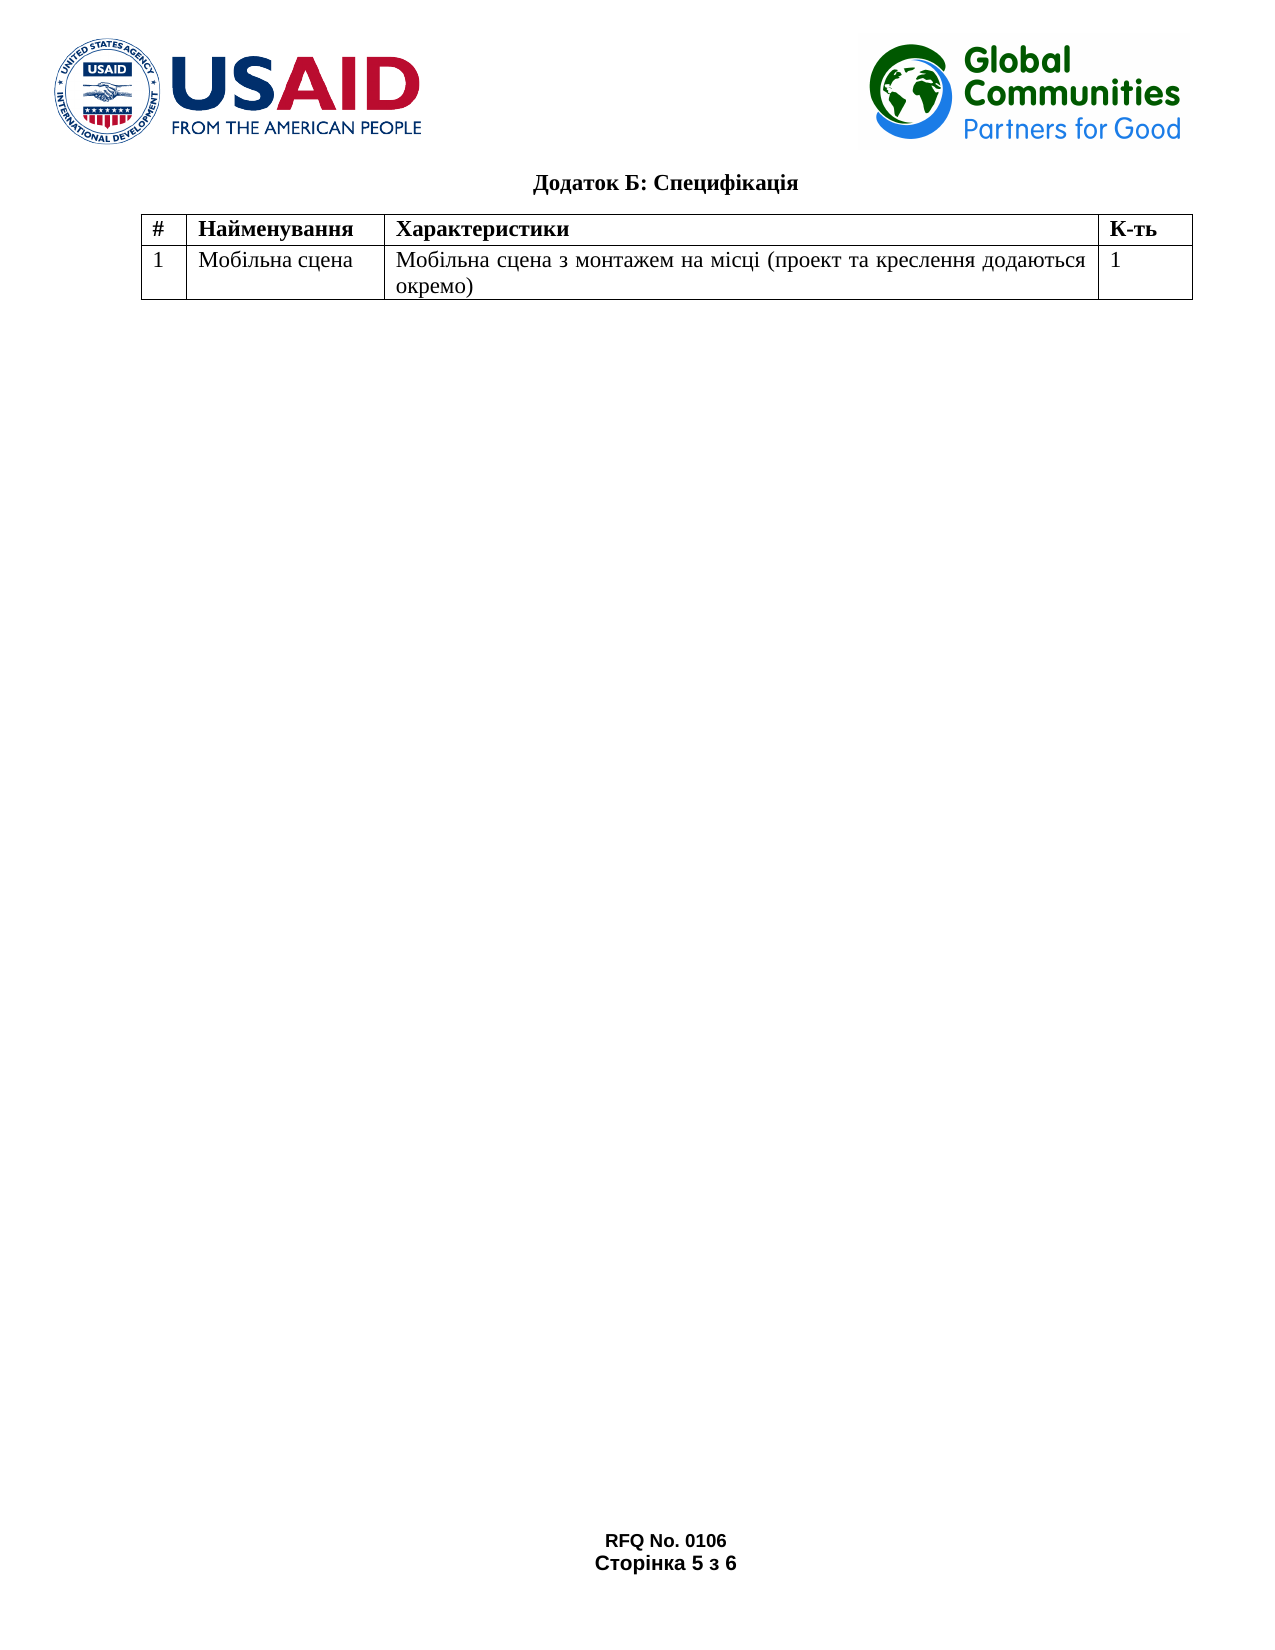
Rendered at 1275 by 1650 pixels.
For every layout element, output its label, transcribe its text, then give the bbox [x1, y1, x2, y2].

table_cell 1 [142, 246, 186, 299]
table_header Характеристики [385, 215, 1098, 245]
table_header К-ть [1099, 215, 1192, 245]
picture [858, 33, 1190, 150]
picture [41, 17, 427, 161]
table_cell Мобільна сцена [187, 246, 384, 299]
table_header # [142, 215, 186, 245]
text Додаток Б: Специфікація [141, 169, 1191, 195]
table_header Найменування [187, 215, 384, 245]
table_cell 1 [1099, 246, 1192, 299]
table_cell Мобільна сцена з монтажем на місці (проект та креслення додаються окремо) [385, 246, 1098, 299]
